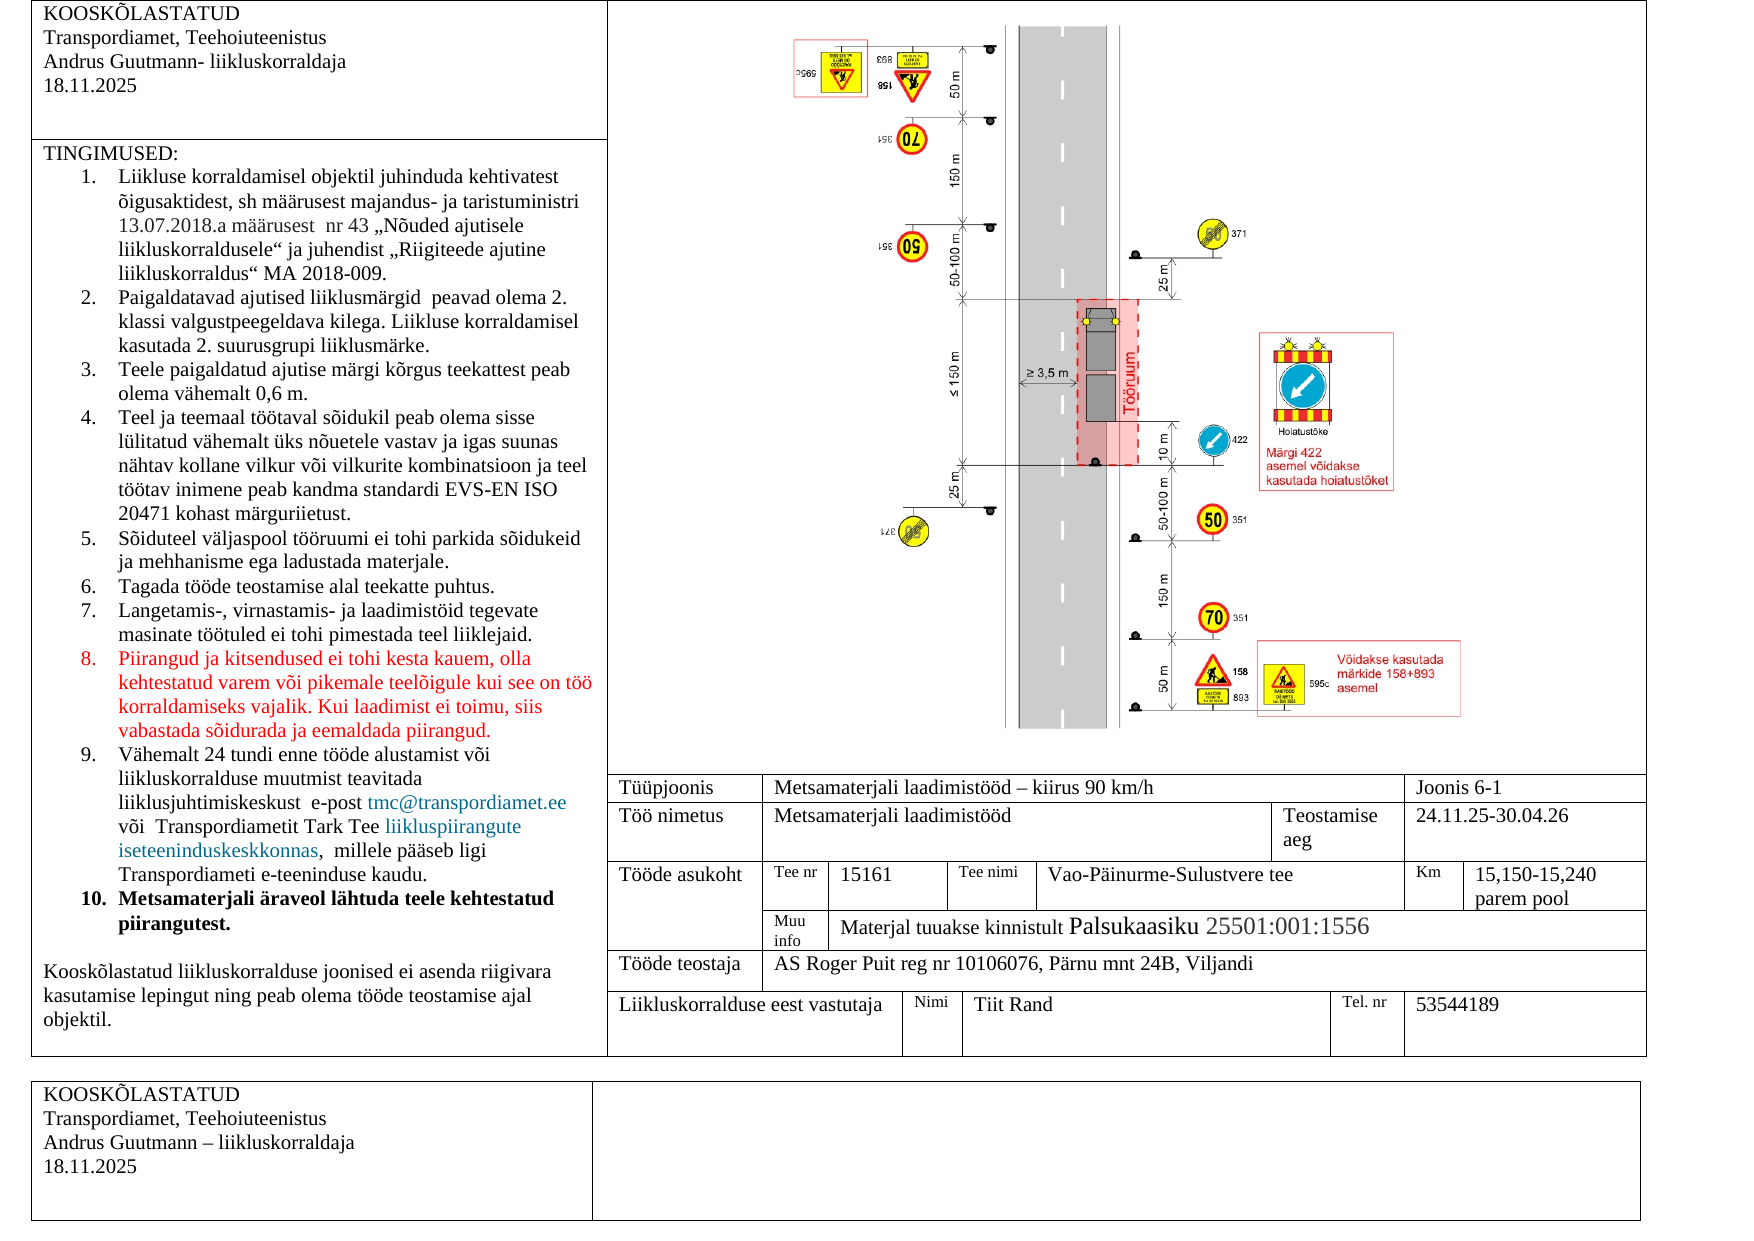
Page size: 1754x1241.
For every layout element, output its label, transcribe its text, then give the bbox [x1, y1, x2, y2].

table_header [593, 1082, 1640, 1220]
table_cell Metsamaterjali laadimistööd [763, 803, 1271, 861]
table_cell TINGIMUSED: Liikluse korraldamisel objektil juhinduda kehtivatest õigusaktidest, sh määrusest majandus- ja taristuministri 13.07.2018.a määrusest nr 43 „Nõuded ajutisele liikluskorraldusele“ ja juhendist „Riigiteede ajutine liikluskorraldus“ MA 2018-009. Paigaldatavad ajutised liiklusmärgid peavad olema 2. klassi valgustpeegeldava kilega. Liikluse korraldamisel kasutada 2. suurusgrupi liiklusmärke. Teele paigaldatud ajutise märgi kõrgus teekattest peab olema vähemalt 0,6 m. Teel ja teemaal töötaval sõidukil peab olema sisse lülitatud vähemalt üks nõuetele vastav ja igas suunas nähtav kollane vilkur või vilkurite kombinatsioon ja teel töötav inimene peab kandma standardi EVS-EN ISO 20471 kohast märguriietust. Sõiduteel väljaspool tööruumi ei tohi parkida sõidukeid ja mehhanisme ega ladustada materjale. Tagada tööde teostamise alal teekatte puhtus. Langetamis-, virnastamis- ja laadimistöid tegevate masinate töötuled ei tohi pimestada teel liiklejaid. Piirangud ja kitsendused ei tohi kesta kauem, olla kehtestatud varem või pikemale teelõigule kui see on töö korraldamiseks vajalik. Kui laadimist ei toimu, siis vabastada sõidurada ja eemaldada piirangud. Vähemalt 24 tundi enne tööde alustamist või liikluskorralduse muutmist teavitada liiklusjuhtimiskeskust e-post tmc@transpordiamet.ee või Transpordiametit Tark Tee liikluspiirangute iseteeninduskeskkonnas, millele pääseb ligi Transpordiameti e-teeninduse kaudu. Metsamaterjali äraveol lähtuda teele kehtestatud piirangutest. Kooskõlastatud liikluskorralduse joonised ei asenda riigivara kasutamise lepingut ning peab olema tööde teostamise ajal objektil. [32, 140, 607, 1056]
table_cell Tööde teostaja [608, 951, 762, 991]
table_cell Tüüpjoonis [608, 775, 762, 802]
table_header KOOSKÕLASTATUD Transpordiamet, Teehoiuteenistus Andrus Guutmann- liikluskorraldaja 18.11.2025 [32, 1, 607, 139]
table_header KOOSKÕLASTATUD Transpordiamet, Teehoiuteenistus Andrus Guutmann – liikluskorraldaja 18.11.2025 [32, 1082, 592, 1220]
table_cell AS Roger Puit reg nr 10106076, Pärnu mnt 24B, Viljandi [763, 951, 1646, 991]
table_cell Töö nimetus [608, 803, 762, 861]
table_cell Teostamise aeg [1272, 803, 1404, 861]
picture [401, 795, 414, 799]
picture [165, 847, 172, 855]
picture [290, 847, 297, 855]
table_cell Tee nimi [948, 862, 1036, 910]
table_cell Materjal tuuakse kinnistult Palsukaasiku 25501:001:1556 [829, 911, 1646, 949]
table_cell Tiit Rand [963, 992, 1330, 1056]
table_cell 15161 [829, 862, 947, 910]
table_cell Muu info [763, 911, 828, 949]
picture [373, 799, 380, 807]
table_cell Liikluskorralduse eest vastutaja [608, 992, 902, 1056]
table_cell Tee nr [763, 862, 828, 910]
table_cell Joonis 6-1 [1405, 775, 1646, 802]
table_header [608, 1, 1646, 774]
table_cell 15,150-15,240 parem pool [1464, 862, 1646, 910]
table_cell Metsamaterjali laadimistööd – kiirus 90 km/h [763, 775, 1404, 802]
table_cell 24.11.25-30.04.26 [1405, 803, 1646, 861]
table_cell 53544189 [1405, 992, 1646, 1056]
picture [793, 25, 1461, 729]
table_cell Vao-Päinurme-Sulustvere tee [1037, 862, 1404, 910]
table_cell Tel. nr [1331, 992, 1404, 1056]
table_cell Nimi [903, 992, 962, 1056]
table_cell Tööde asukoht [608, 862, 762, 949]
table_cell Km [1405, 862, 1463, 910]
